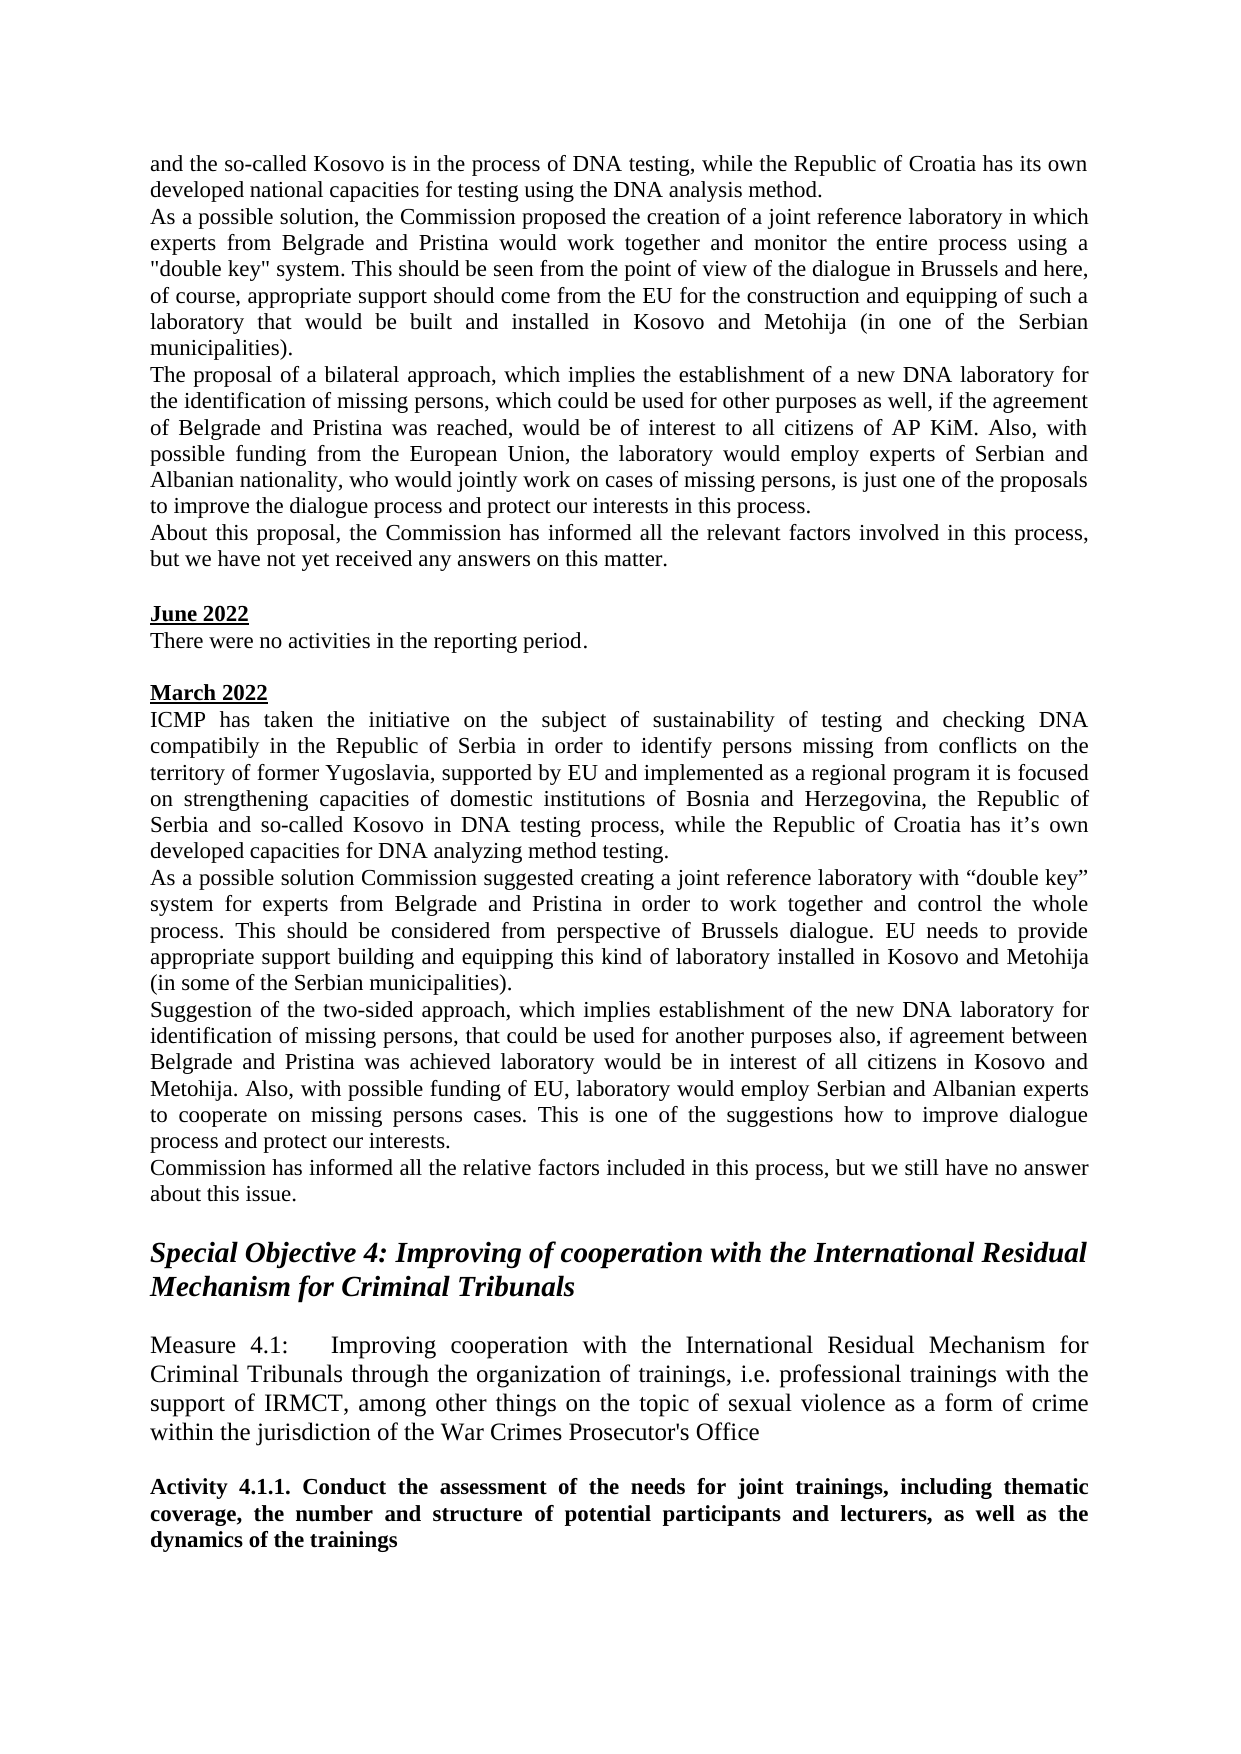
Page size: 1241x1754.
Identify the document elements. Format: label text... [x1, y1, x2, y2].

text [150, 150, 1090, 203]
text Commission has informed all the relative factors included in this process, but we still have no answer about this issue. [150, 1154, 1090, 1207]
text March 2022 [150, 679, 1090, 706]
text ICMP has taken the initiative on the subject of sustainability of testing and checking DNA compatibily in the Republic of Serbia in order to identify persons missing from conflicts on the territory of former Yugoslavia, supported by EU and implemented as a regional program it is focused on strengthening capacities of domestic institutions of Bosnia and Herzegovina, the Republic of Serbia and so-called Kosovo in DNA testing process, while the Republic of Croatia has it’s own developed capacities for DNA analyzing method testing. [150, 706, 1090, 864]
subtitle Measure 4.1: Improving cooperation with the International Residual Mechanism for Criminal Tribunals through the organization of trainings, i.e. professional trainings with the support of IRMCT, among other things on the topic of sexual violence as a form of crime within the jurisdiction of the War Crimes Prosecutor's Office [150, 1330, 1090, 1445]
text June 2022 [150, 600, 1090, 627]
text The proposal of a bilateral approach, which implies the establishment of a new DNA laboratory for the identification of missing persons, which could be used for other purposes as well, if the agreement of Belgrade and Pristina was reached, would be of interest to all citizens of AP KiM. Also, with possible funding from the European Union, the laboratory would employ experts of Serbian and Albanian nationality, who would jointly work on cases of missing persons, is just one of the proposals to improve the dialogue process and protect our interests in this process. [150, 361, 1090, 519]
text About this proposal, the Commission has informed all the relevant factors involved in this process, but we have not yet received any answers on this matter. [150, 519, 1090, 572]
subtitle Activity 4.1.1. Conduct the assessment of the needs for joint trainings, including thematic coverage, the number and structure of potential participants and lecturers, as well as the dynamics of the trainings [150, 1473, 1090, 1552]
text There were no activities in the reporting period. [150, 627, 1090, 653]
subtitle Special Objective 4: Improving of cooperation with the International Residual Mechanism for Criminal Tribunals [150, 1235, 1090, 1302]
text As a possible solution, the Commission proposed the creation of a joint reference laboratory in which experts from Belgrade and Pristina would work together and monitor the entire process using a "double key" system. This should be seen from the point of view of the dialogue in Brussels and here, of course, appropriate support should come from the EU for the construction and equipping of such a laboratory that would be built and installed in Kosovo and Metohija (in one of the Serbian municipalities). [150, 203, 1090, 361]
text Suggestion of the two-sided approach, which implies establishment of the new DNA laboratory for identification of missing persons, that could be used for another purposes also, if agreement between Belgrade and Pristina was achieved laboratory would be in interest of all citizens in Kosovo and Metohija. Also, with possible funding of EU, laboratory would employ Serbian and Albanian experts to cooperate on missing persons cases. This is one of the suggestions how to improve dialogue process and protect our interests. [150, 996, 1090, 1154]
text As a possible solution Commission suggested creating a joint reference laboratory with “double key” system for experts from Belgrade and Pristina in order to work together and control the whole process. This should be considered from perspective of Brussels dialogue. EU needs to provide appropriate support building and equipping this kind of laboratory installed in Kosovo and Metohija (in some of the Serbian municipalities). [150, 864, 1090, 996]
